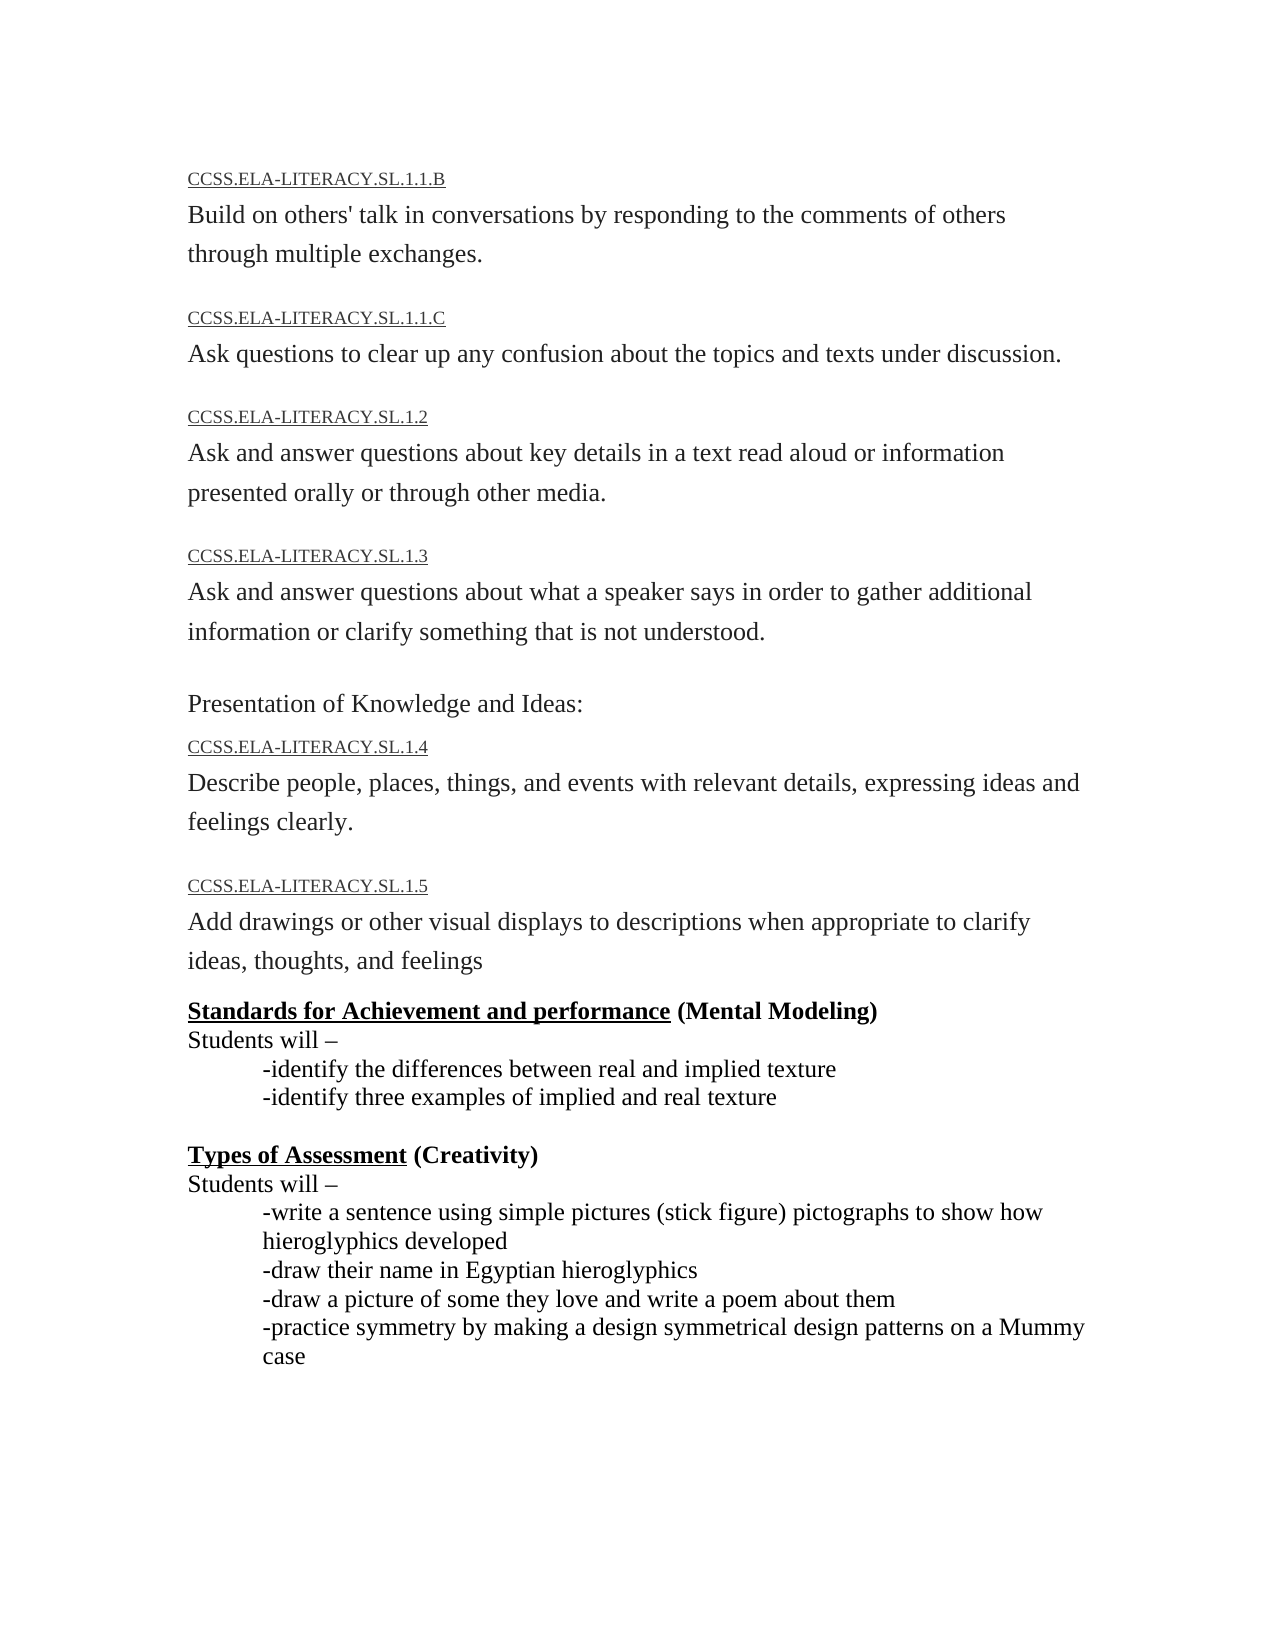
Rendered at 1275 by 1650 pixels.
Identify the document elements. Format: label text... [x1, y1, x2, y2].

text -identify the differences between real and implied texture [187, 1054, 1087, 1082]
text CCSS.ELA-LITERACY.SL.1.5 Add drawings or other visual displays to descriptions when appropriate to clarify ideas, thoughts, and feelings [187, 857, 1087, 975]
text CCSS.ELA-LITERACY.SL.1.4 Describe people, places, things, and events with relevant details, expressing ideas and feelings clearly. [187, 718, 1087, 836]
text -draw a picture of some they love and write a poem about them [187, 1284, 1087, 1312]
text CCSS.ELA-LITERACY.SL.1.3 Ask and answer questions about what a speaker says in order to gather additional information or clarify something that is not understood. [187, 527, 1087, 646]
subtitle Presentation of Knowledge and Ideas: [187, 679, 1087, 718]
text Standards for Achievement and performance (Mental Modeling) [187, 996, 1087, 1025]
text CCSS.ELA-LITERACY.SL.1.1.C Ask questions to clear up any confusion about the topics and texts under discussion. [187, 289, 1087, 368]
text -write a sentence using simple pictures (stick figure) pictographs to show how hieroglyphics developed [262, 1197, 1087, 1255]
text -identify three examples of implied and real texture [187, 1082, 1087, 1111]
text Students will – [187, 1025, 1087, 1054]
text CCSS.ELA-LITERACY.SL.1.1.B Build on others' talk in conversations by responding to the comments of others through multiple exchanges. [187, 150, 1087, 268]
text -practice symmetry by making a design symmetrical design patterns on a Mummy case [262, 1312, 1087, 1370]
text -draw their name in Egyptian hieroglyphics [187, 1255, 1087, 1284]
text CCSS.ELA-LITERACY.SL.1.2 Ask and answer questions about key details in a text read aloud or information presented orally or through other media. [187, 388, 1087, 507]
text Students will – [187, 1169, 1087, 1197]
text Types of Assessment (Creativity) [187, 1140, 1087, 1169]
